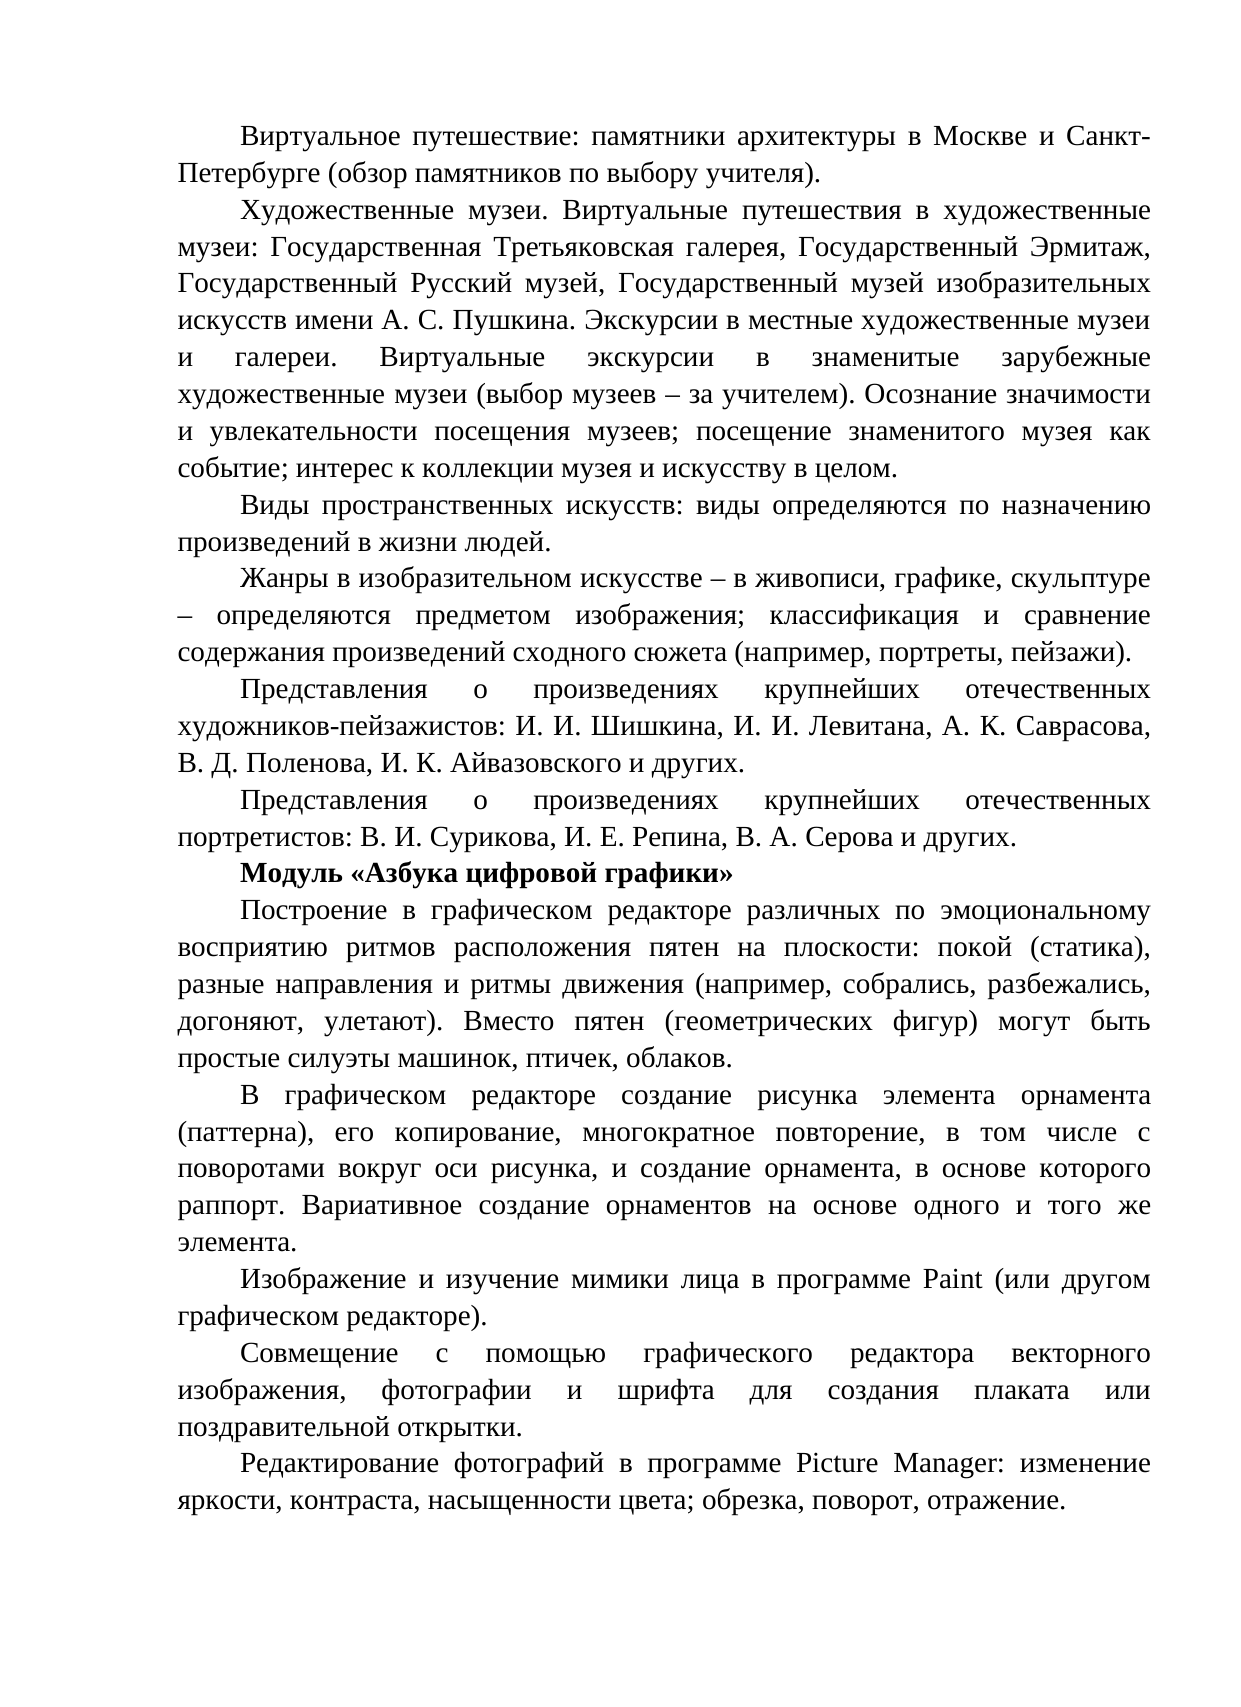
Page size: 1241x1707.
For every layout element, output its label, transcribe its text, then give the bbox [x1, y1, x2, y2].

text Представления о произведениях крупнейших отечественных художников-пейзажистов: И. И. Шишкина, И. И. Левитана, А. К. Саврасова, В. Д. Поленова, И. К. Айвазовского и других. [177, 671, 1152, 778]
text В графическом редакторе создание рисунка элемента орнамента (паттерна), его копирование, многократное повторение, в том числе с поворотами вокруг оси рисунка, и создание орнамента, в основе которого раппорт. Вариативное создание орнаментов на основе одного и того же элемента. [177, 1077, 1152, 1258]
text Виды пространственных искусств: виды определяются по назначению произведений в жизни людей. [177, 487, 1152, 557]
text Построение в графическом редакторе различных по эмоциональному восприятию ритмов расположения пятен на плоскости: покой (статика), разные направления и ритмы движения (например, собрались, разбежались, догоняют, улетают). Вместо пятен (геометрических фигур) могут быть простые силуэты машинок, птичек, облаков. [177, 892, 1152, 1073]
text Представления о произведениях крупнейших отечественных портретистов: В. И. Сурикова, И. Е. Репина, В. А. Серова и других. [177, 782, 1152, 852]
text Изображение и изучение мимики лица в программе Paint (или другом графическом редакторе). [177, 1261, 1152, 1332]
text Виртуальное путешествие: памятники архитектуры в Москве и Санкт-Петербурге (обзор памятников по выбору учителя). [177, 118, 1152, 188]
text Жанры в изобразительном искусстве – в живописи, графике, скульптуре – определяются предметом изображения; классификация и сравнение содержания произведений сходного сюжета (например, портреты, пейзажи). [177, 561, 1152, 668]
text Совмещение с помощью графического редактора векторного изображения, фотографии и шрифта для создания плаката или поздравительной открытки. [177, 1335, 1152, 1442]
text Модуль «Азбука цифровой графики» [177, 856, 1152, 889]
text Художественные музеи. Виртуальные путешествия в художественные музеи: Государственная Третьяковская галерея, Государственный Эрмитаж, Государственный Русский музей, Государственный музей изобразительных искусств имени А. С. Пушкина. Экскурсии в местные художественные музеи и галереи. Виртуальные экскурсии в знаменитые зарубежные художественные музеи (выбор музеев – за учителем). Осознание значимости и увлекательности посещения музеев; посещение знаменитого музея как событие; интерес к коллекции музея и искусству в целом. [177, 192, 1152, 483]
text Редактирование фотографий в программе Picture Manager: изменение яркости, контраста, насыщенности цвета; обрезка, поворот, отражение. [177, 1446, 1152, 1516]
